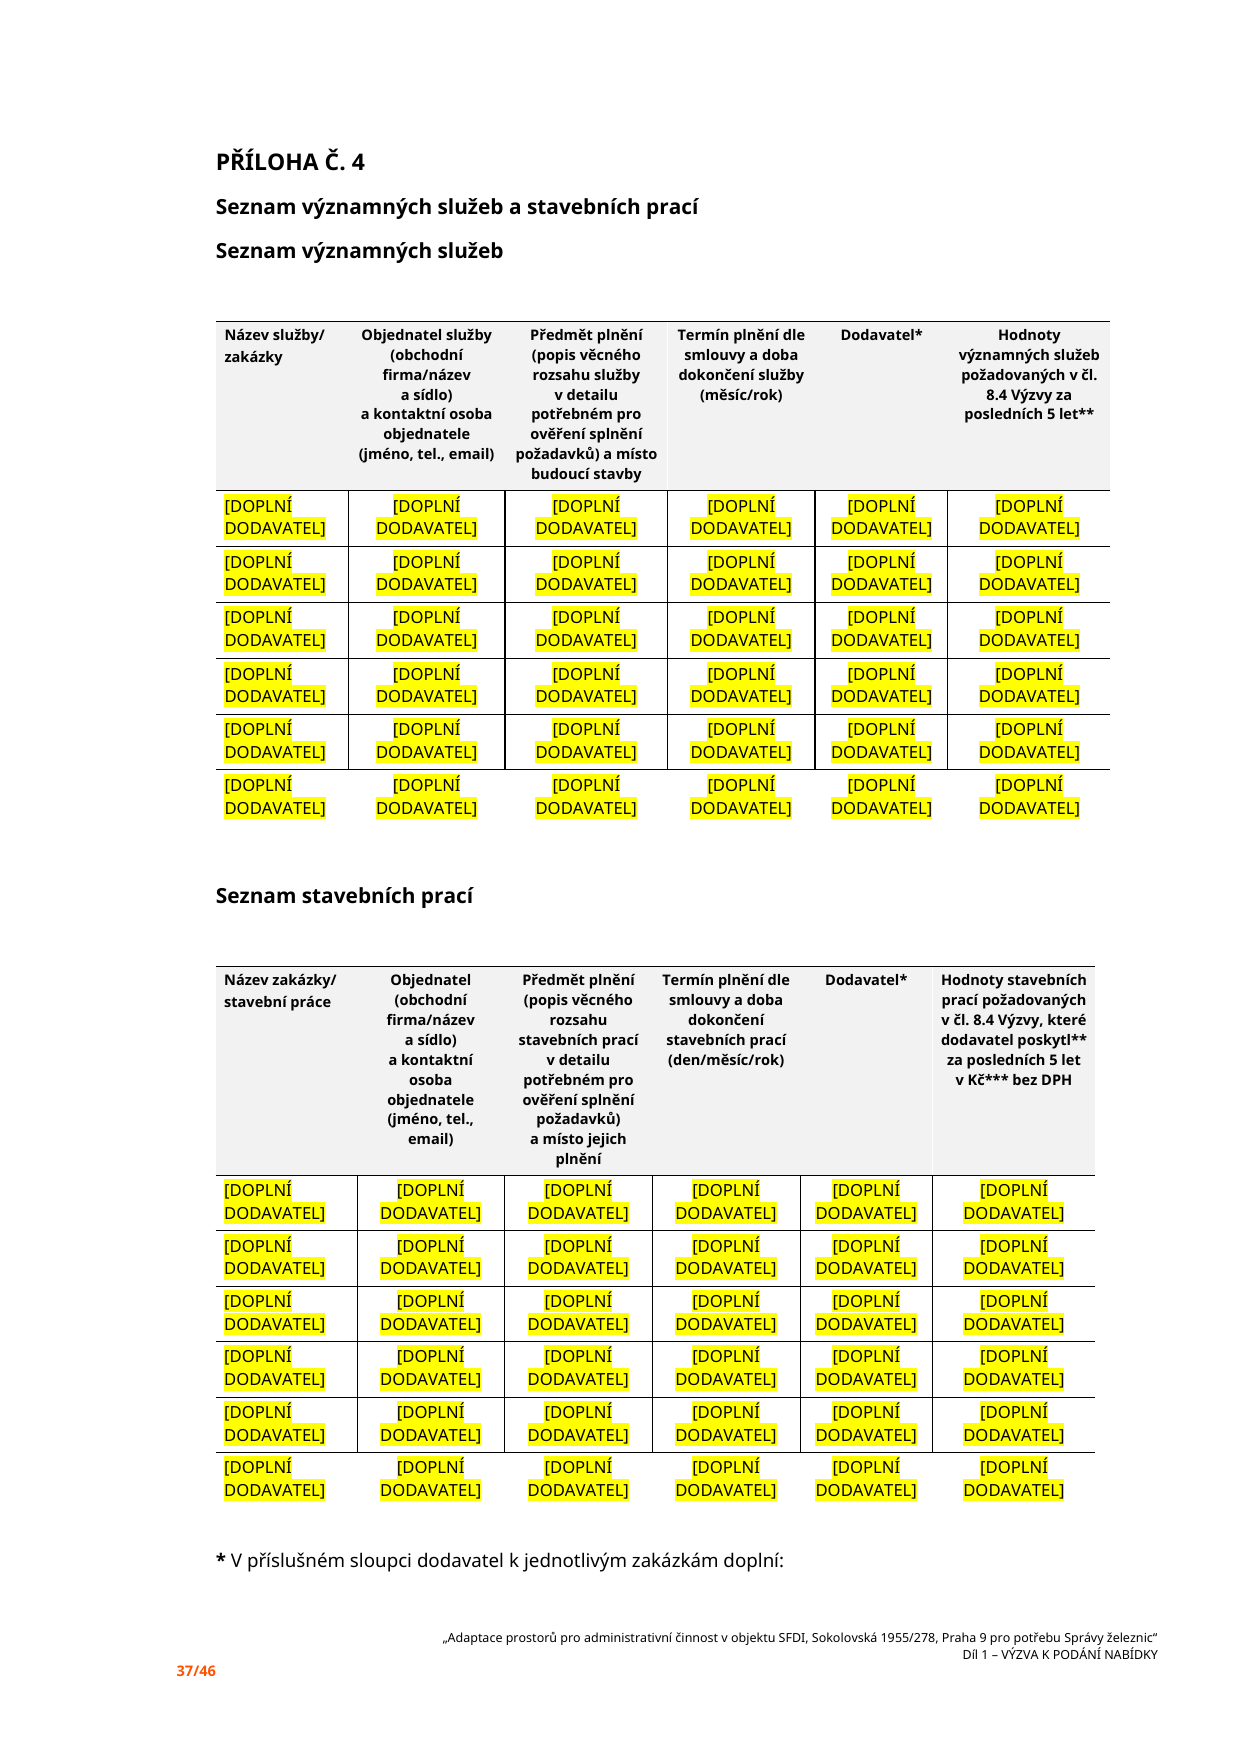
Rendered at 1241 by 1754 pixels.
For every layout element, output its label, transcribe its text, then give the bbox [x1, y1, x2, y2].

table_cell [DOPLNÍ DODAVATEL] [505, 1342, 652, 1396]
table_cell [DOPLNÍ DODAVATEL] [504, 1453, 652, 1507]
table_cell [DOPLNÍ DODAVATEL] [668, 547, 814, 602]
table_cell [DOPLNÍ DODAVATEL] [801, 1398, 932, 1452]
table_cell [DOPLNÍ DODAVATEL] [816, 491, 947, 546]
table_cell [DOPLNÍ DODAVATEL] [653, 1287, 800, 1341]
table_cell [DOPLNÍ DODAVATEL] [216, 715, 348, 769]
table_cell [DOPLNÍ DODAVATEL] [216, 1398, 357, 1452]
text Seznam významných služeb a stavebních prací [216, 192, 1122, 221]
table_cell [DOPLNÍ DODAVATEL] [801, 1342, 932, 1396]
table_header Termín plnění dle smlouvy a doba dokončení stavebních prací (den/měsíc/rok) [652, 967, 800, 1175]
table_header Předmět plnění (popis věcného rozsahu služby v detailu potřebném pro ověření splnění požadavků) a místo budoucí stavby [505, 322, 667, 490]
table_cell [DOPLNÍ DODAVATEL] [948, 659, 1110, 713]
table_cell [DOPLNÍ DODAVATEL] [506, 491, 667, 546]
table_header Dodavatel* [800, 967, 932, 1175]
table_cell [DOPLNÍ DODAVATEL] [216, 491, 348, 546]
table_cell [DOPLNÍ DODAVATEL] [815, 770, 948, 825]
table_cell [DOPLNÍ DODAVATEL] [816, 715, 947, 769]
table_cell [DOPLNÍ DODAVATEL] [349, 491, 504, 546]
table_cell [DOPLNÍ DODAVATEL] [216, 770, 348, 825]
table_header Objednatel služby (obchodní firma/název a sídlo) a kontaktní osoba objednatele (jméno, tel., email) [348, 322, 505, 490]
table_cell [DOPLNÍ DODAVATEL] [948, 715, 1110, 769]
table_cell [DOPLNÍ DODAVATEL] [216, 603, 348, 657]
text Seznam významných služeb [216, 236, 1122, 265]
table_header Objednatel (obchodní firma/název a sídlo) a kontaktní osoba objednatele (jméno, tel., email) [357, 967, 504, 1175]
table_cell [DOPLNÍ DODAVATEL] [358, 1398, 504, 1452]
table_cell [DOPLNÍ DODAVATEL] [349, 715, 504, 769]
table_header Hodnoty stavebních prací požadovaných v čl. 8.4 Výzvy, které dodavatel poskytl** za posledních 5 let v Kč*** bez DPH [933, 967, 1095, 1175]
table_cell [DOPLNÍ DODAVATEL] [933, 1231, 1095, 1286]
table_cell [DOPLNÍ DODAVATEL] [668, 603, 814, 657]
table_cell [DOPLNÍ DODAVATEL] [948, 770, 1110, 825]
table_cell [DOPLNÍ DODAVATEL] [505, 1231, 652, 1286]
table_cell [DOPLNÍ DODAVATEL] [506, 547, 667, 602]
table_cell [DOPLNÍ DODAVATEL] [653, 1231, 800, 1286]
table_cell [DOPLNÍ DODAVATEL] [668, 715, 814, 769]
table_cell [DOPLNÍ DODAVATEL] [668, 770, 815, 825]
table_cell [DOPLNÍ DODAVATEL] [800, 1453, 932, 1507]
table_cell [DOPLNÍ DODAVATEL] [216, 547, 348, 602]
table_cell [DOPLNÍ DODAVATEL] [216, 1342, 357, 1396]
text Seznam stavebních prací [216, 882, 1122, 910]
table_header Předmět plnění (popis věcného rozsahu stavebních prací v detailu potřebném pro ověření splnění požadavků) a místo jejich plnění [504, 967, 652, 1175]
table_cell [DOPLNÍ DODAVATEL] [652, 1453, 800, 1507]
table_cell [DOPLNÍ DODAVATEL] [933, 1287, 1095, 1341]
table_cell [DOPLNÍ DODAVATEL] [216, 1231, 357, 1286]
table_cell [DOPLNÍ DODAVATEL] [505, 1176, 652, 1230]
table_cell [DOPLNÍ DODAVATEL] [505, 1287, 652, 1341]
table_cell [DOPLNÍ DODAVATEL] [948, 547, 1110, 602]
table_cell [DOPLNÍ DODAVATEL] [948, 603, 1110, 657]
table_header Termín plnění dle smlouvy a doba dokončení služby (měsíc/rok) [668, 322, 815, 490]
table_cell [DOPLNÍ DODAVATEL] [216, 1176, 357, 1230]
table_cell [DOPLNÍ DODAVATEL] [216, 659, 348, 713]
table_header Dodavatel* [815, 322, 948, 490]
text Příloha č. 4 [216, 146, 1122, 177]
table_cell [DOPLNÍ DODAVATEL] [348, 770, 505, 825]
table_cell [DOPLNÍ DODAVATEL] [358, 1231, 504, 1286]
table_cell [DOPLNÍ DODAVATEL] [801, 1287, 932, 1341]
table_cell [DOPLNÍ DODAVATEL] [349, 659, 504, 713]
table_cell [DOPLNÍ DODAVATEL] [358, 1287, 504, 1341]
table_cell [DOPLNÍ DODAVATEL] [816, 659, 947, 713]
table_cell [DOPLNÍ DODAVATEL] [816, 547, 947, 602]
table_cell [DOPLNÍ DODAVATEL] [933, 1398, 1095, 1452]
table_cell [DOPLNÍ DODAVATEL] [506, 659, 667, 713]
table_cell [DOPLNÍ DODAVATEL] [505, 1398, 652, 1452]
table_cell [DOPLNÍ DODAVATEL] [349, 603, 504, 657]
table_header Název služby/ zakázky [216, 322, 348, 490]
table_cell [DOPLNÍ DODAVATEL] [801, 1231, 932, 1286]
table_cell [DOPLNÍ DODAVATEL] [358, 1176, 504, 1230]
table_cell [DOPLNÍ DODAVATEL] [216, 1453, 357, 1507]
table_cell [DOPLNÍ DODAVATEL] [668, 659, 814, 713]
table_cell [DOPLNÍ DODAVATEL] [933, 1176, 1095, 1230]
table_cell [DOPLNÍ DODAVATEL] [349, 547, 504, 602]
table_cell [DOPLNÍ DODAVATEL] [505, 770, 667, 825]
table_cell [DOPLNÍ DODAVATEL] [653, 1342, 800, 1396]
table_cell [DOPLNÍ DODAVATEL] [948, 491, 1110, 546]
table_cell [DOPLNÍ DODAVATEL] [668, 491, 814, 546]
table_cell [DOPLNÍ DODAVATEL] [653, 1176, 800, 1230]
table_cell [DOPLNÍ DODAVATEL] [357, 1453, 504, 1507]
table_cell [DOPLNÍ DODAVATEL] [816, 603, 947, 657]
table_cell [DOPLNÍ DODAVATEL] [216, 1287, 357, 1341]
table_cell [DOPLNÍ DODAVATEL] [358, 1342, 504, 1396]
table_cell [DOPLNÍ DODAVATEL] [653, 1398, 800, 1452]
table_header Název zakázky/ stavební práce [216, 967, 357, 1175]
table_cell [DOPLNÍ DODAVATEL] [933, 1342, 1095, 1396]
table_cell [DOPLNÍ DODAVATEL] [506, 603, 667, 657]
text * V příslušném sloupci dodavatel k jednotlivým zakázkám doplní: [216, 1548, 1122, 1573]
table_cell [DOPLNÍ DODAVATEL] [801, 1176, 932, 1230]
table_header Hodnoty významných služeb požadovaných v čl. 8.4 Výzvy za posledních 5 let** [948, 322, 1110, 490]
table_cell [DOPLNÍ DODAVATEL] [506, 715, 667, 769]
table_cell [DOPLNÍ DODAVATEL] [933, 1453, 1095, 1507]
